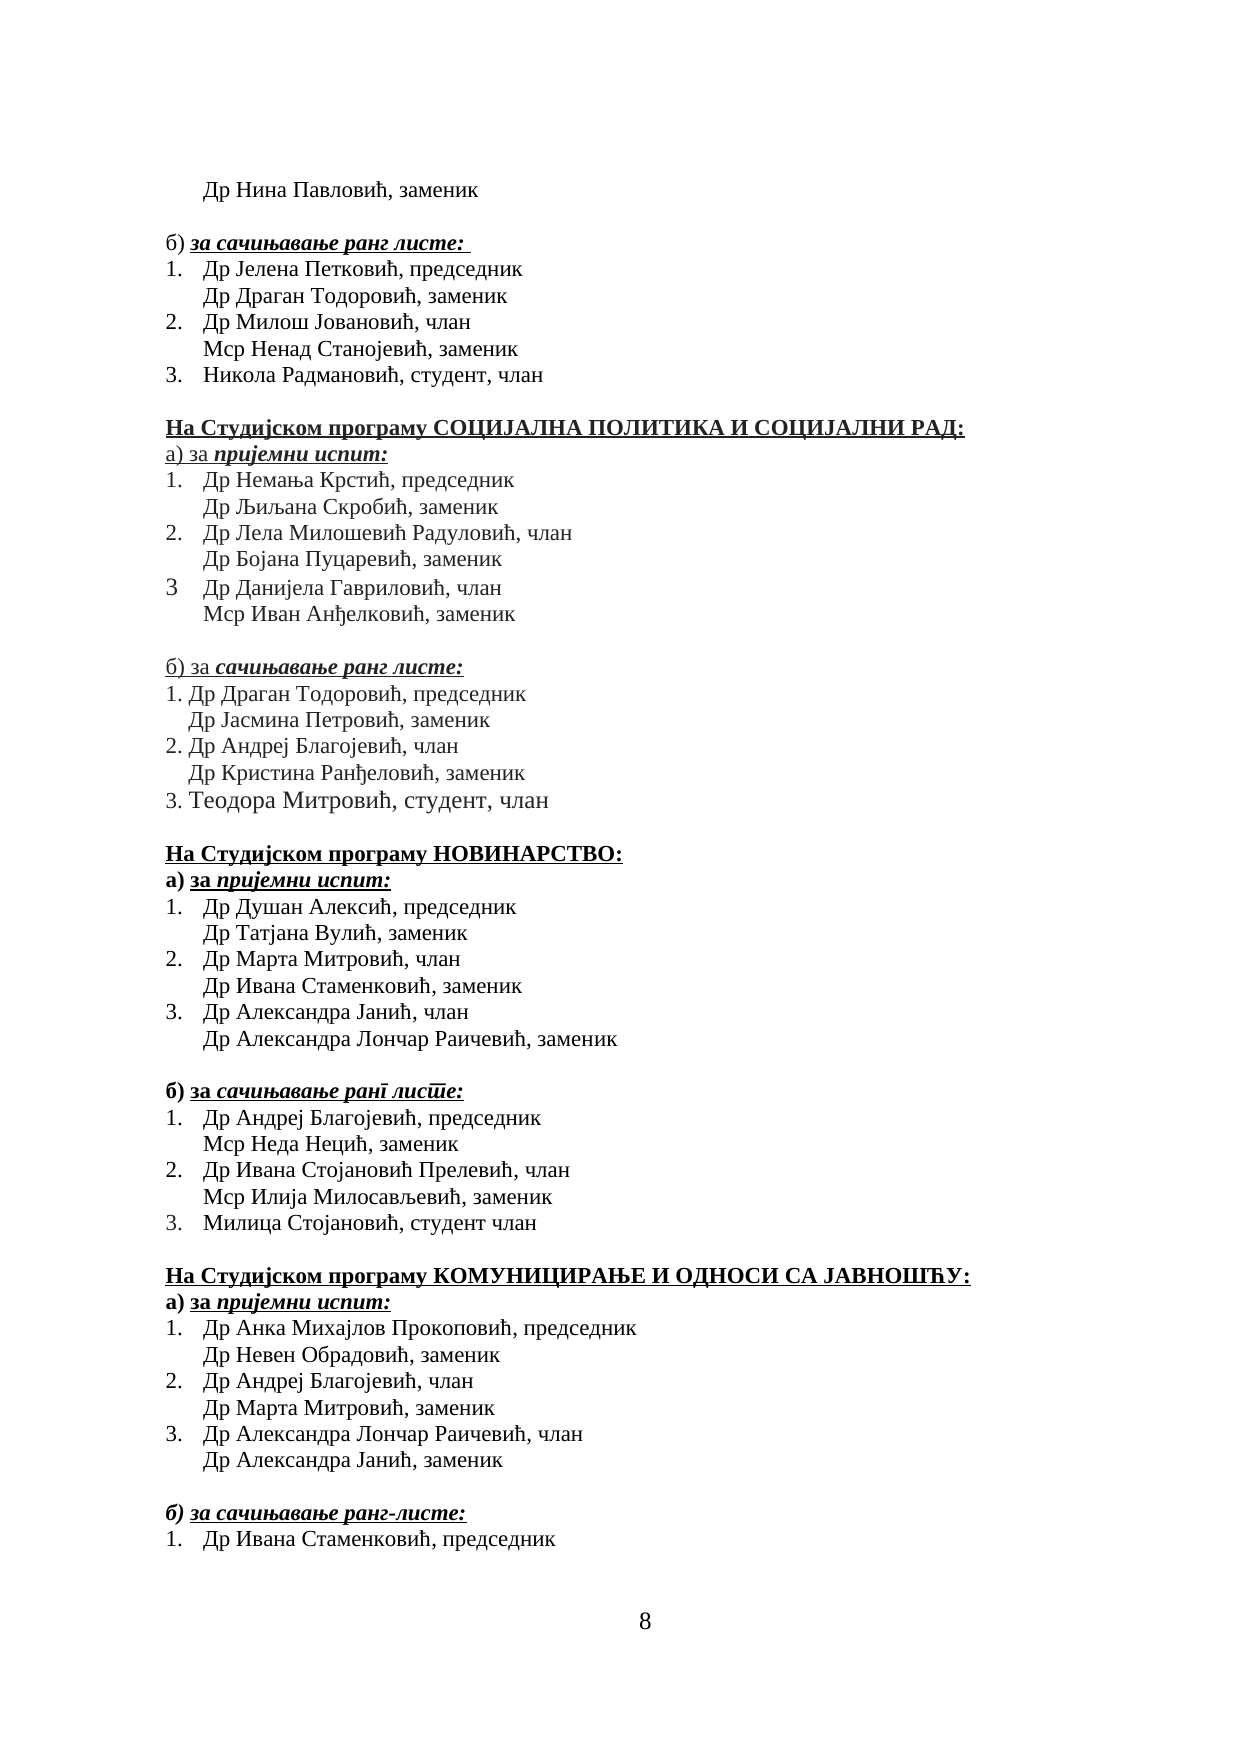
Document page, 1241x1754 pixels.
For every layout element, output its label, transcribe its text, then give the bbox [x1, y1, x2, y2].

list Др Милош Јовановић, члан [165, 308, 1125, 334]
text б) за сачињавање ранг листе: [165, 229, 1125, 256]
list Никола Радмановић, студент, члан [165, 361, 1125, 387]
list Др Андреј Благојевић, члан [165, 1367, 1125, 1393]
list Др Марта Митровић, заменик [203, 1393, 1125, 1420]
text 3. Теодора Митровић, студент, члан [165, 785, 1125, 814]
text На Студијском програму НОВИНАРСТВО: [165, 840, 1125, 866]
list Др Андреј Благојевић, председник [165, 1104, 1125, 1130]
text Др Јасмина Петровић, заменик [165, 706, 1125, 732]
text Др Нина Павловић, заменик [203, 176, 1125, 203]
text Мср Ненад Станојевић, заменик [165, 334, 1125, 361]
text б) за сачињавање ранг листе: [165, 1077, 1125, 1104]
text б) за сачињавање ранг-листе: [165, 1499, 1125, 1525]
list Мср Илија Милосављевић, заменик [203, 1183, 1125, 1209]
list Др Александра Јанић, заменик [203, 1446, 1125, 1473]
text а) за пријемни испит: [165, 866, 1125, 893]
text 1. Др Драган Тодоровић, председник [165, 679, 1125, 706]
list Др Данијела Гавриловић, члан [165, 572, 1125, 601]
list Др Александра Лончар Раичевић, члан [165, 1420, 1125, 1446]
list Др Ивана Стојановић Прелевић, члан [165, 1156, 1125, 1183]
text б) за сачињавање ранг листе: [165, 653, 1125, 679]
list Др Драган Тодоровић, заменик [203, 282, 1125, 308]
text На Студијском програму СОЦИЈАЛНА ПОЛИТИКА И СОЦИЈАЛНИ РАД: [165, 414, 1125, 440]
list Др Лела Милошевић Радуловић, члан [165, 519, 1125, 545]
list Др Невен Обрадовић, заменик [203, 1341, 1125, 1367]
list Мср Иван Анђелковић, заменик [203, 601, 1125, 627]
list Др Бојана Пуцаревић, заменик [203, 545, 1125, 572]
list Др Љиљана Скробић, заменик [203, 493, 1125, 519]
text а) за пријемни испит: [165, 1288, 1125, 1314]
text 2. Др Андреј Благојевић, члан [165, 732, 1125, 759]
list Др Немања Крстић, председник [165, 466, 1125, 493]
list Мср Неда Нецић, заменик [203, 1130, 1125, 1156]
list Др Марта Митровић, члан [165, 946, 1125, 972]
text а) за пријемни испит: [165, 440, 1125, 466]
text Др Кристина Ранђеловић, заменик [165, 759, 1125, 785]
list Др Анка Михајлов Прокоповић, председник [165, 1314, 1125, 1341]
list Др Jелена Петковић, председник [165, 256, 1125, 282]
list Др Татјана Вулић, заменик [203, 919, 1125, 946]
list Др Душан Алексић, председник [165, 893, 1125, 919]
list Др Ивана Стаменковић, председник [165, 1525, 1125, 1552]
list Милица Стојановић, студент члан [165, 1209, 1125, 1235]
list Др Александра Лончар Раичевић, заменик [203, 1024, 1125, 1051]
list Др Александра Јанић, члан [165, 998, 1125, 1024]
list Др Ивана Стаменковић, заменик [203, 972, 1125, 998]
text На Студијском програму КОМУНИЦИРАЊЕ И ОДНОСИ СА ЈАВНОШЋУ: [165, 1262, 1125, 1288]
